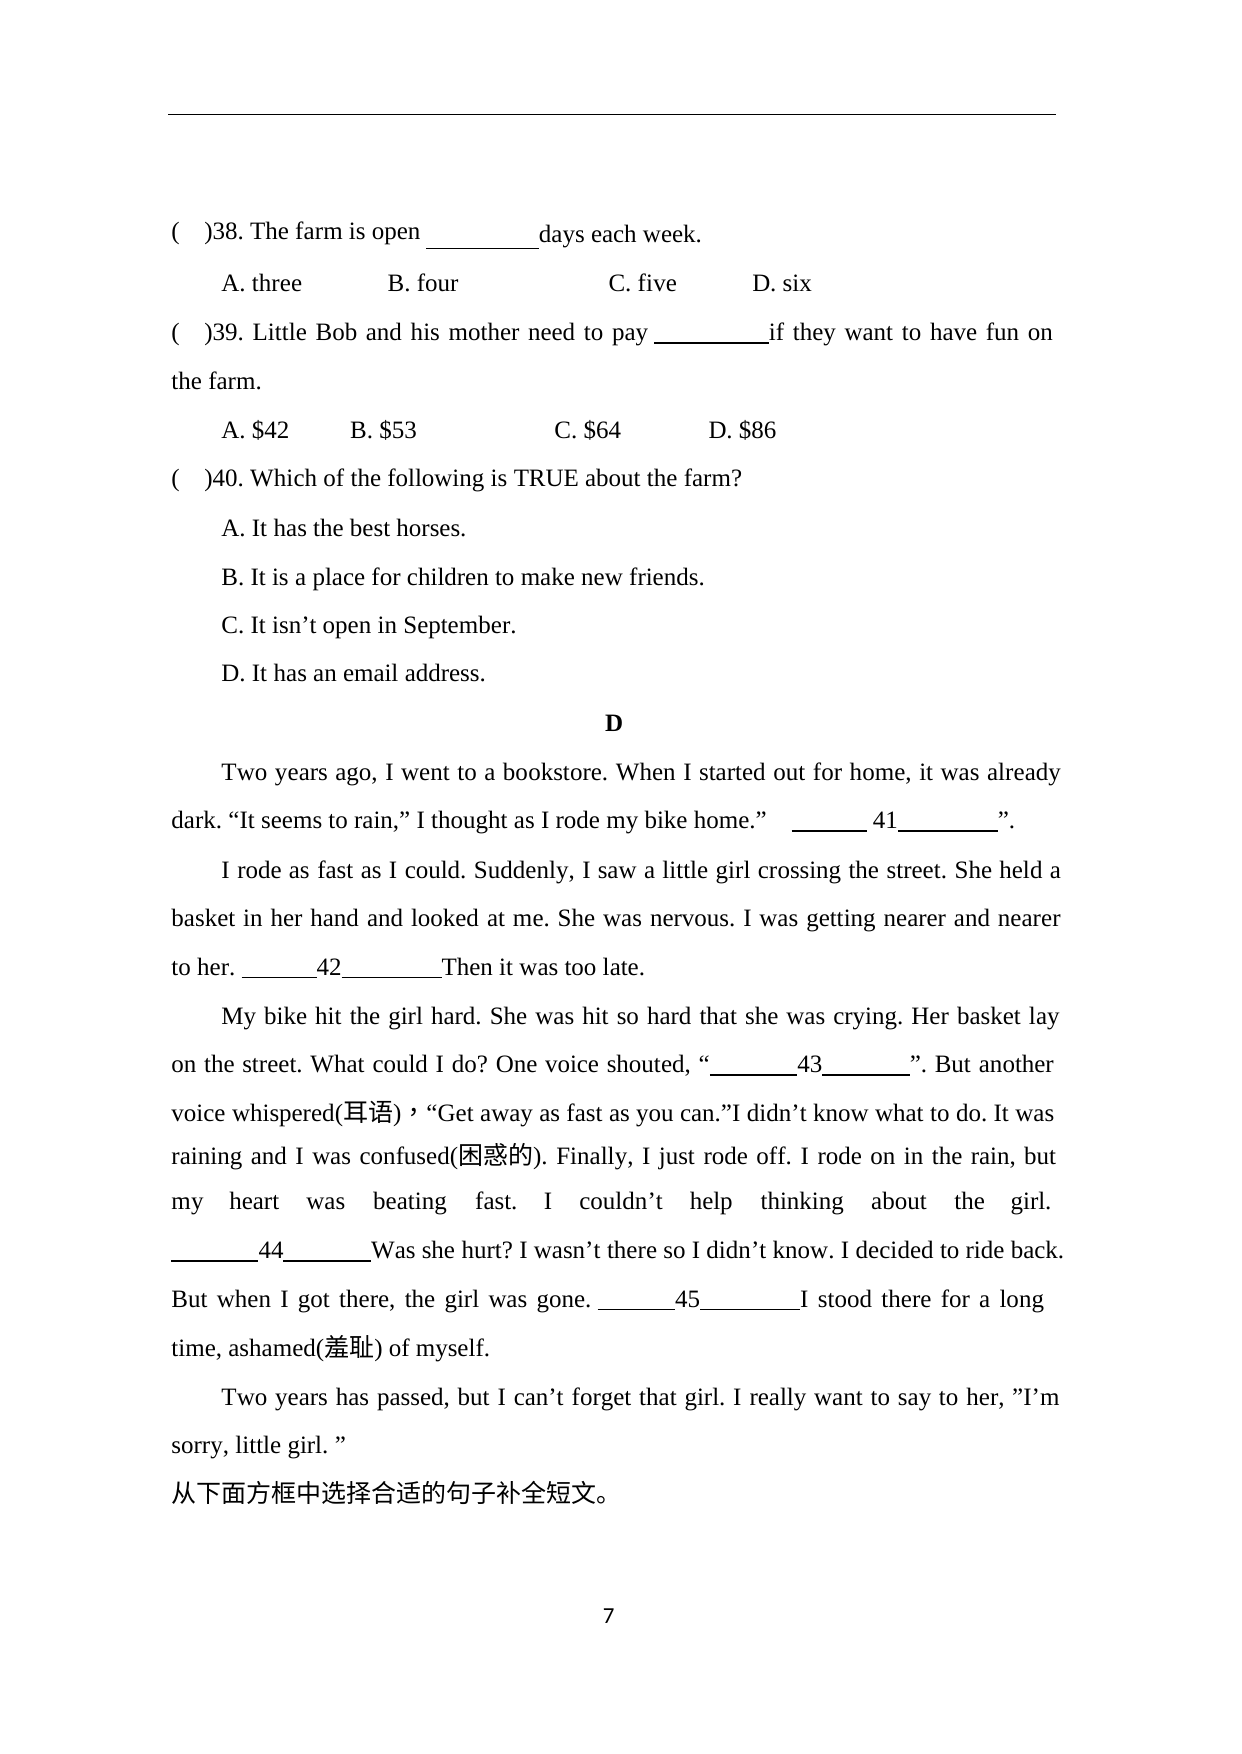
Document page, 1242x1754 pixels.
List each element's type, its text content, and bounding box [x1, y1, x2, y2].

text Two years has passed, but I can’t forget that girl. I really want to say to her, ”I’m sorry, little girl. ” [171, 1382, 1061, 1459]
text 从下面方框中选择合适的句子补全短文。 [171, 1479, 1075, 1507]
text D [599, 708, 629, 737]
text 44 Was she hurt? I wasn’t there so I didn’t know. I decided to ride back. But when I got there, the girl was gone. 45 I stood there for a long [171, 1235, 1067, 1313]
text I rode as fast as I could. Suddenly, I saw a little girl crossing the street. She held a basket in her hand and looked at me. She was nervous. I was getting nearer and nearer to her. 42 Then it was too late. [171, 855, 1061, 981]
text B. It is a place for children to make new friends. C. It isn’t open in September. [221, 562, 712, 639]
text A. three B. four C. five D. six [221, 268, 1075, 297]
text ( )38. The farm is open [171, 217, 428, 245]
text time, ashamed(羞耻) of myself. [171, 1332, 1075, 1362]
text days each week. [539, 220, 1075, 248]
text raining and I was confused(困惑的). Finally, I just rode off. I rode on in the rain, but my heart was beating fast. I couldn’t help thinking about the girl. [171, 1138, 1061, 1215]
text D. It has an email address. [221, 659, 1075, 688]
text My bike hit the girl hard. She was hit so hard that she was crying. Her basket lay on the street. What could I do? One voice shouted, “ 43 ”. But another [171, 1001, 1061, 1078]
text A. $42 B. $53 C. $64 D. $86 ( )40. Which of the following is TRUE about the farm? [171, 415, 786, 492]
text ( )39. Little Bob and his mother need to pay if they want to have fun on the farm. [171, 317, 1061, 394]
text Two years ago, I went to a bookstore. When I started out for home, it was already dark. “It seems to rain,” I thought as I rode my bike home.” 41 ”. [171, 757, 1061, 834]
text voice whispered(耳语)，“Get away as fast as you can.”I didn’t know what to do. It was [171, 1098, 1075, 1128]
text A. It has the best horses. [221, 513, 1075, 542]
